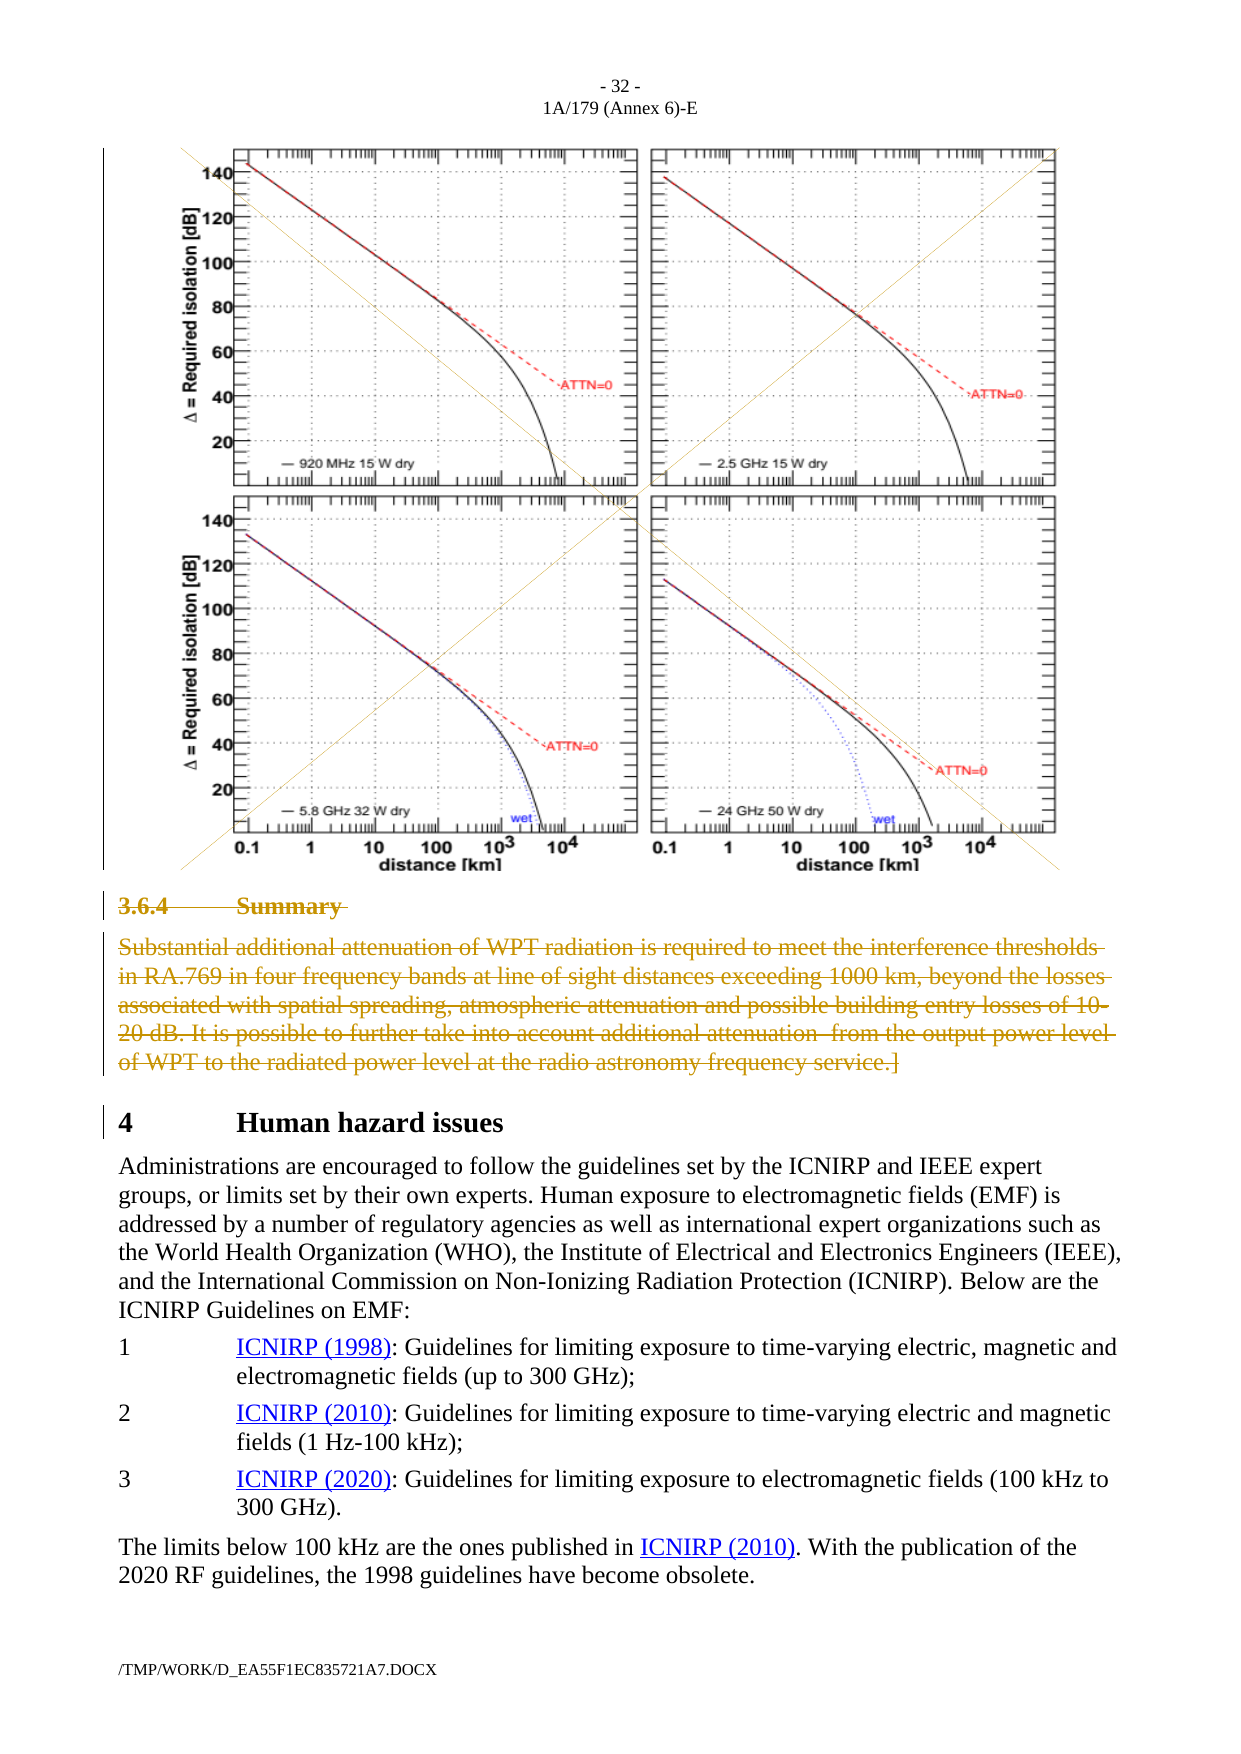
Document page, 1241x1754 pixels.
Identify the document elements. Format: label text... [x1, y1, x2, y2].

text The limits below 100 kHz are the ones published in ICNIRP (2010). With the publication of the 2020 RF guidelines, the 1998 guidelines have become obsolete. [118, 1532, 1122, 1589]
text 3 ICNIRP (2020): Guidelines for limiting exposure to electromagnetic fields (100 kHz to 300 GHz). [118, 1464, 1122, 1521]
text Administrations are encouraged to follow the guidelines set by the ICNIRP and IEEE expert groups, or limits set by their own experts. Human exposure to electromagnetic fields (EMF) is addressed by a number of regulatory agencies as well as international expert organizations such as the World Health Organization (WHO), the Institute of Electrical and Electronics Engineers (IEEE), and the International Commission on Non-Ionizing Radiation Protection (ICNIRP). Below are the ICNIRP Guidelines on EMF: [118, 1151, 1122, 1324]
subtitle 4 Human hazard issues [118, 1105, 1122, 1139]
text 1 ICNIRP (1998): Guidelines for limiting exposure to time‐varying electric, magnetic and electromagnetic fields (up to 300 GHz); [118, 1332, 1122, 1389]
text 2 ICNIRP (2010): Guidelines for limiting exposure to time‐varying electric and magnetic fields (1 Hz-100 kHz); [118, 1398, 1122, 1455]
